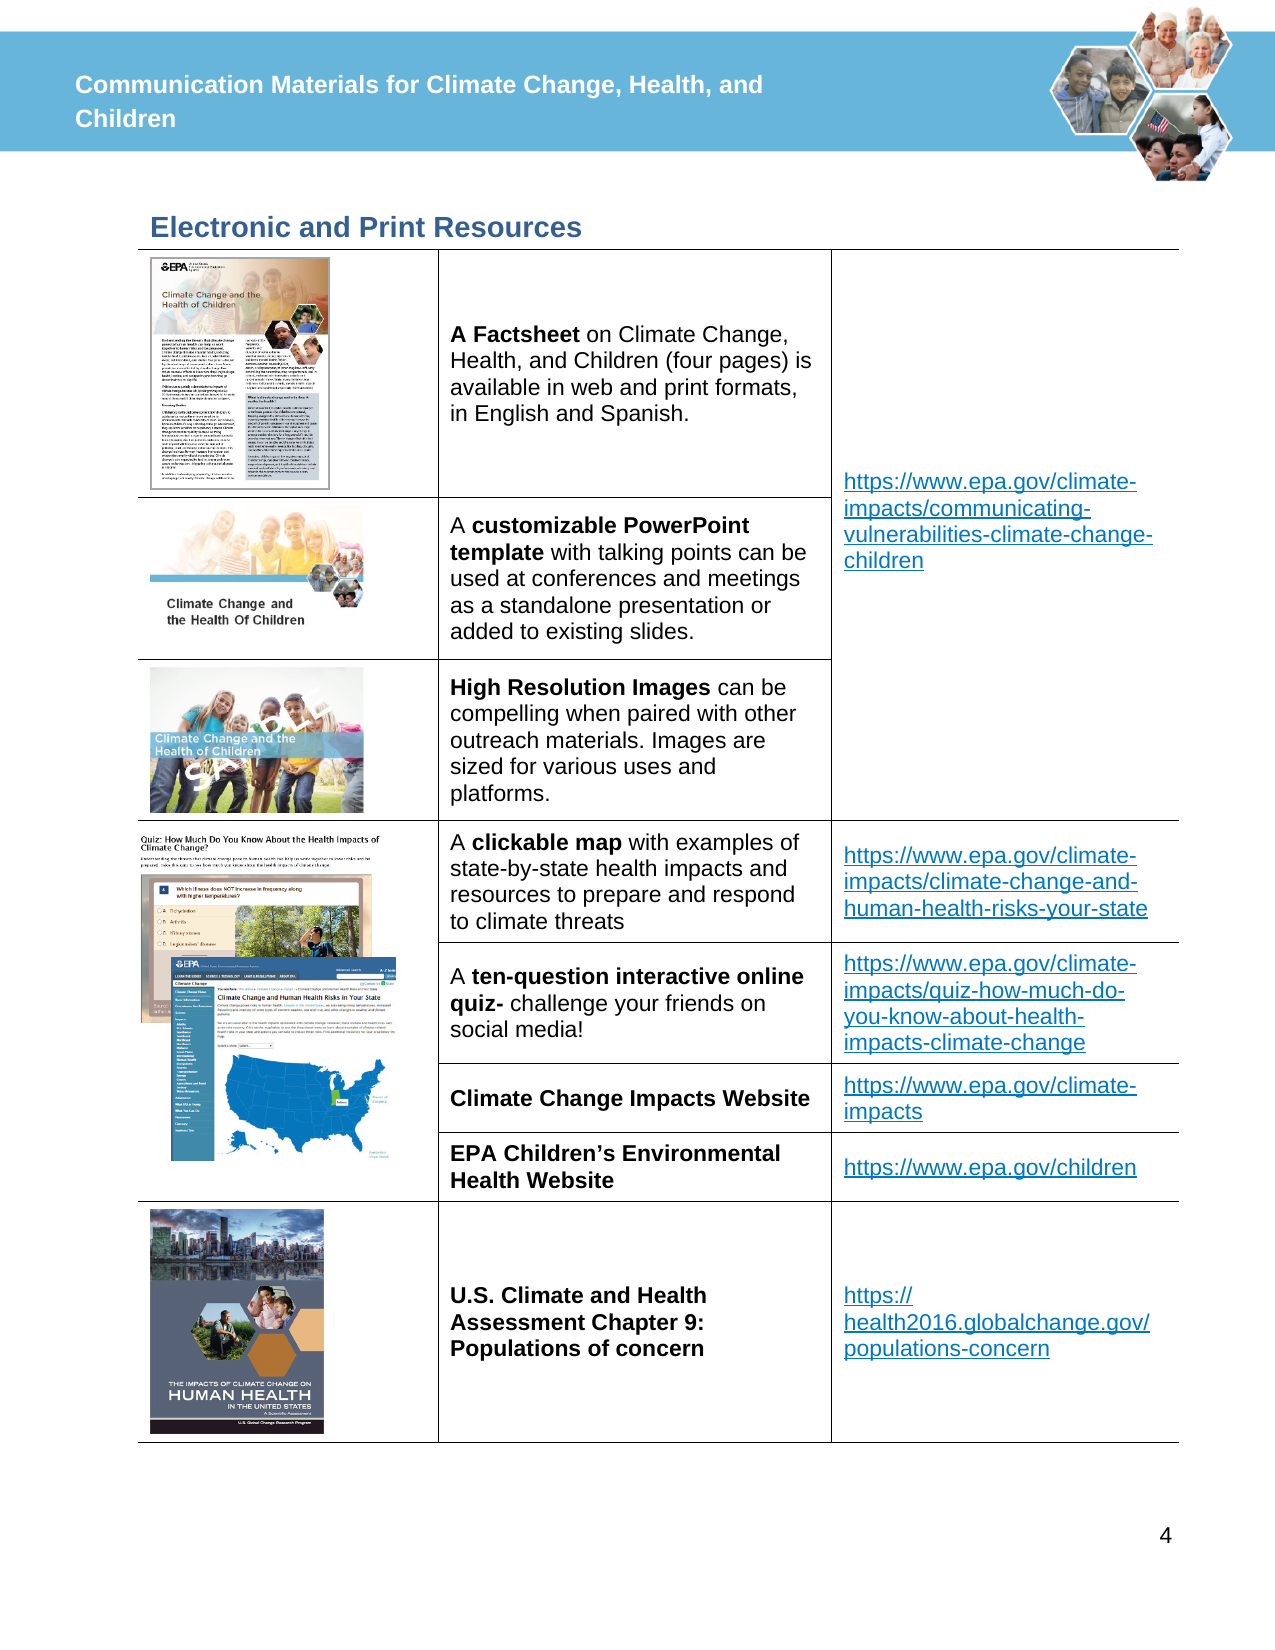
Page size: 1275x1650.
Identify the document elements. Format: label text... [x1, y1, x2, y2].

subtitle Electronic and Print Resources [150, 210, 1172, 244]
picture [150, 1209, 324, 1434]
table_cell High Resolution Images can be compelling when paired with other outreach materials. Images are sized for various uses and platforms. [439, 660, 831, 820]
picture [150, 505, 364, 652]
table_cell A customizable PowerPoint template with talking points can be used at conferences and meetings as a standalone presentation or added to existing slides. [439, 498, 831, 659]
table_cell [138, 660, 438, 820]
picture [0, 0, 1275, 183]
table_cell A ten-question interactive online quiz- challenge your friends on social media! [439, 943, 831, 1063]
table_cell https://www.epa.gov/climate-impacts [832, 1064, 1179, 1132]
table_cell Climate Change Impacts Website [439, 1064, 831, 1132]
table_cell [138, 1202, 438, 1442]
table_cell U.S. Climate and Health Assessment Chapter 9: Populations of concern [439, 1202, 831, 1442]
table_header [138, 250, 438, 497]
table_cell A clickable map with examples of state-by-state health impacts and resources to prepare and respond to climate threats [439, 821, 831, 942]
table_cell EPA Children’s Environmental Health Website [439, 1133, 831, 1201]
table_cell https://www.epa.gov/climate-impacts/quiz-how-much-do-you-know-about-health-impacts-climate-change [832, 943, 1179, 1063]
table_cell [138, 498, 438, 659]
picture [138, 832, 380, 1023]
table_cell https://www.epa.gov/children [832, 1133, 1179, 1201]
table_header https://www.epa.gov/climate-impacts/communicating-vulnerabilities-climate-change-children [832, 250, 1179, 820]
table_cell https://health2016.globalchange.gov/populations-concern [832, 1202, 1179, 1442]
table_cell https://www.epa.gov/climate-impacts/climate-change-and-human-health-risks-your-state [832, 821, 1179, 942]
picture [152, 259, 328, 488]
table_header A Factsheet on Climate Change, Health, and Children (four pages) is available in web and print formats, in English and Spanish. [439, 250, 831, 497]
picture [150, 667, 364, 813]
table_cell [138, 821, 438, 1201]
